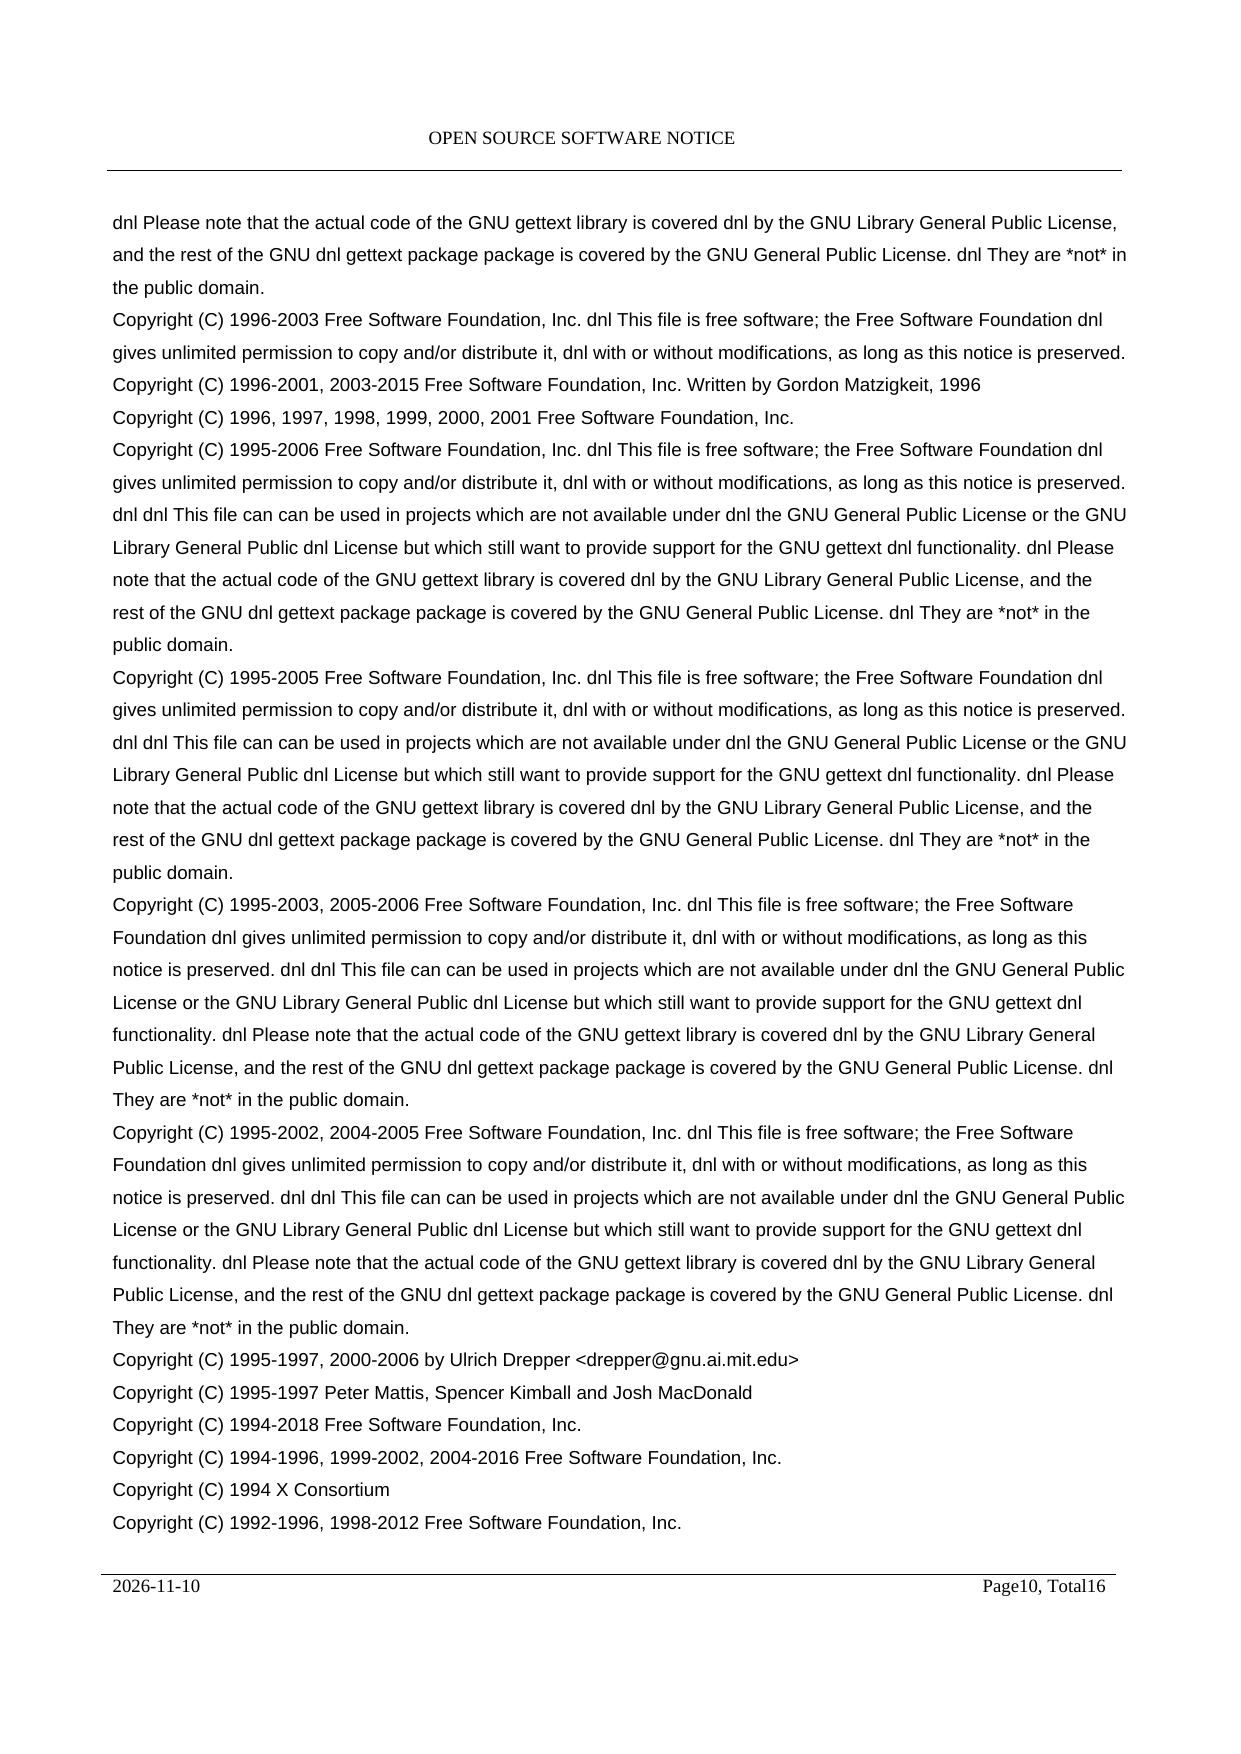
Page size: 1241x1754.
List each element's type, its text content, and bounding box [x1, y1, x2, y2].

text Copyright (C) 1995-2005 Free Software Foundation, Inc. dnl This file is free software; the Free Software Foundation dnl gives unlimited permission to copy and/or distribute it, dnl with or without modifications, as long as this notice is preserved. dnl dnl This file can can be used in projects which are not available under dnl the GNU General Public License or the GNU Library General Public dnl License but which still want to provide support for the GNU gettext dnl functionality. dnl Please note that the actual code of the GNU gettext library is covered dnl by the GNU Library General Public License, and the rest of the GNU dnl gettext package package is covered by the GNU General Public License. dnl They are *not* in the public domain. [112, 661, 1128, 889]
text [112, 206, 1128, 304]
text Copyright (C) 1996-2003 Free Software Foundation, Inc. dnl This file is free software; the Free Software Foundation dnl gives unlimited permission to copy and/or distribute it, dnl with or without modifications, as long as this notice is preserved. [112, 304, 1128, 369]
text Copyright (C) 1995-2003, 2005-2006 Free Software Foundation, Inc. dnl This file is free software; the Free Software Foundation dnl gives unlimited permission to copy and/or distribute it, dnl with or without modifications, as long as this notice is preserved. dnl dnl This file can can be used in projects which are not available under dnl the GNU General Public License or the GNU Library General Public dnl License but which still want to provide support for the GNU gettext dnl functionality. dnl Please note that the actual code of the GNU gettext library is covered dnl by the GNU Library General Public License, and the rest of the GNU dnl gettext package package is covered by the GNU General Public License. dnl They are *not* in the public domain. [112, 889, 1128, 1116]
text Copyright (C) 1992-1996, 1998-2012 Free Software Foundation, Inc. [112, 1506, 1128, 1539]
text Copyright (C) 1995-2006 Free Software Foundation, Inc. dnl This file is free software; the Free Software Foundation dnl gives unlimited permission to copy and/or distribute it, dnl with or without modifications, as long as this notice is preserved. dnl dnl This file can can be used in projects which are not available under dnl the GNU General Public License or the GNU Library General Public dnl License but which still want to provide support for the GNU gettext dnl functionality. dnl Please note that the actual code of the GNU gettext library is covered dnl by the GNU Library General Public License, and the rest of the GNU dnl gettext package package is covered by the GNU General Public License. dnl They are *not* in the public domain. [112, 434, 1128, 661]
text Copyright (C) 1994-1996, 1999-2002, 2004-2016 Free Software Foundation, Inc. [112, 1441, 1128, 1474]
text Copyright (C) 1995-1997, 2000-2006 by Ulrich Drepper <drepper@gnu.ai.mit.edu> [112, 1344, 1128, 1376]
text Copyright (C) 1996-2001, 2003-2015 Free Software Foundation, Inc. Written by Gordon Matzigkeit, 1996 [112, 369, 1128, 401]
text Copyright (C) 1996, 1997, 1998, 1999, 2000, 2001 Free Software Foundation, Inc. [112, 401, 1128, 434]
text Copyright (C) 1995-1997 Peter Mattis, Spencer Kimball and Josh MacDonald [112, 1376, 1128, 1409]
text Copyright (C) 1995-2002, 2004-2005 Free Software Foundation, Inc. dnl This file is free software; the Free Software Foundation dnl gives unlimited permission to copy and/or distribute it, dnl with or without modifications, as long as this notice is preserved. dnl dnl This file can can be used in projects which are not available under dnl the GNU General Public License or the GNU Library General Public dnl License but which still want to provide support for the GNU gettext dnl functionality. dnl Please note that the actual code of the GNU gettext library is covered dnl by the GNU Library General Public License, and the rest of the GNU dnl gettext package package is covered by the GNU General Public License. dnl They are *not* in the public domain. [112, 1116, 1128, 1344]
text Copyright (C) 1994 X Consortium [112, 1474, 1128, 1506]
text Copyright (C) 1994-2018 Free Software Foundation, Inc. [112, 1409, 1128, 1441]
